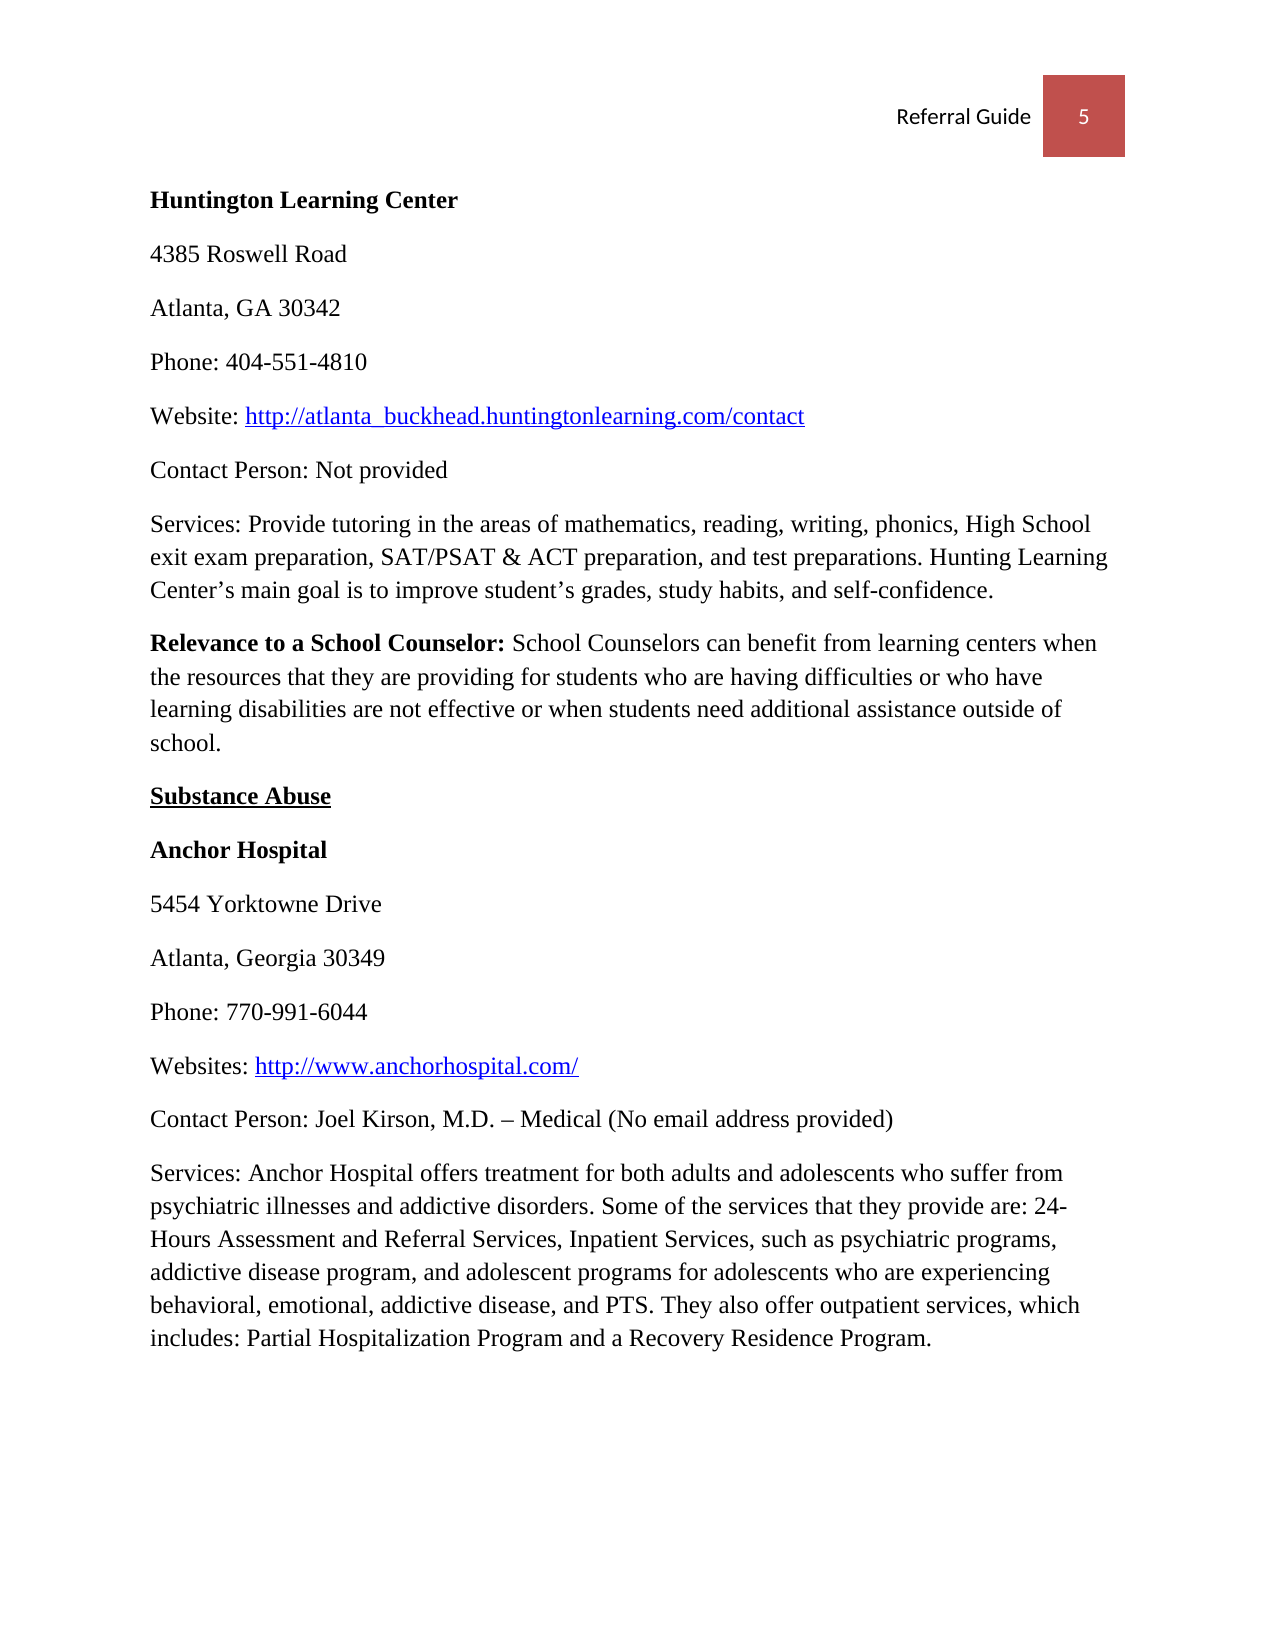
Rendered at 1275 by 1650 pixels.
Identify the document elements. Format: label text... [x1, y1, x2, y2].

text Contact Person: Not provided [150, 455, 1125, 483]
text Services: Provide tutoring in the areas of mathematics, reading, writing, phonics, High School exit exam preparation, SAT/PSAT & ACT preparation, and test preparations. Hunting Learning Center’s main goal is to improve student’s grades, study habits, and self-confidence. [150, 509, 1125, 603]
text Substance Abuse [150, 781, 1125, 810]
text Atlanta, Georgia 30349 [150, 943, 1125, 972]
text 5454 Yorktowne Drive [150, 889, 1125, 918]
text Atlanta, GA 30342 [150, 293, 1125, 322]
text Services: Anchor Hospital offers treatment for both adults and adolescents who suffer from psychiatric illnesses and addictive disorders. Some of the services that they provide are: 24-Hours Assessment and Referral Services, Inpatient Services, such as psychiatric programs, addictive disease program, and adolescent programs for adolescents who are experiencing behavioral, emotional, addictive disease, and PTS. They also offer outpatient services, which includes: Partial Hospitalization Program and a Recovery Residence Program. [150, 1158, 1125, 1352]
text 4385 Roswell Road [150, 239, 1125, 268]
text Anchor Hospital [150, 835, 1125, 864]
text Phone: 770-991-6044 [150, 997, 1125, 1026]
text Phone: 404-551-4810 [150, 347, 1125, 376]
text Websites: http://www.anchorhospital.com/ [150, 1051, 1125, 1079]
text Website: http://atlanta_buckhead.huntingtonlearning.com/contact [150, 401, 1125, 430]
text Relevance to a School Counselor: School Counselors can benefit from learning centers when the resources that they are providing for students who are having difficulties or who have learning disabilities are not effective or when students need additional assistance outside of school. [150, 628, 1125, 756]
text Huntington Learning Center [150, 186, 1125, 214]
text Contact Person: Joel Kirson, M.D. – Medical (No email address provided) [150, 1104, 1125, 1133]
